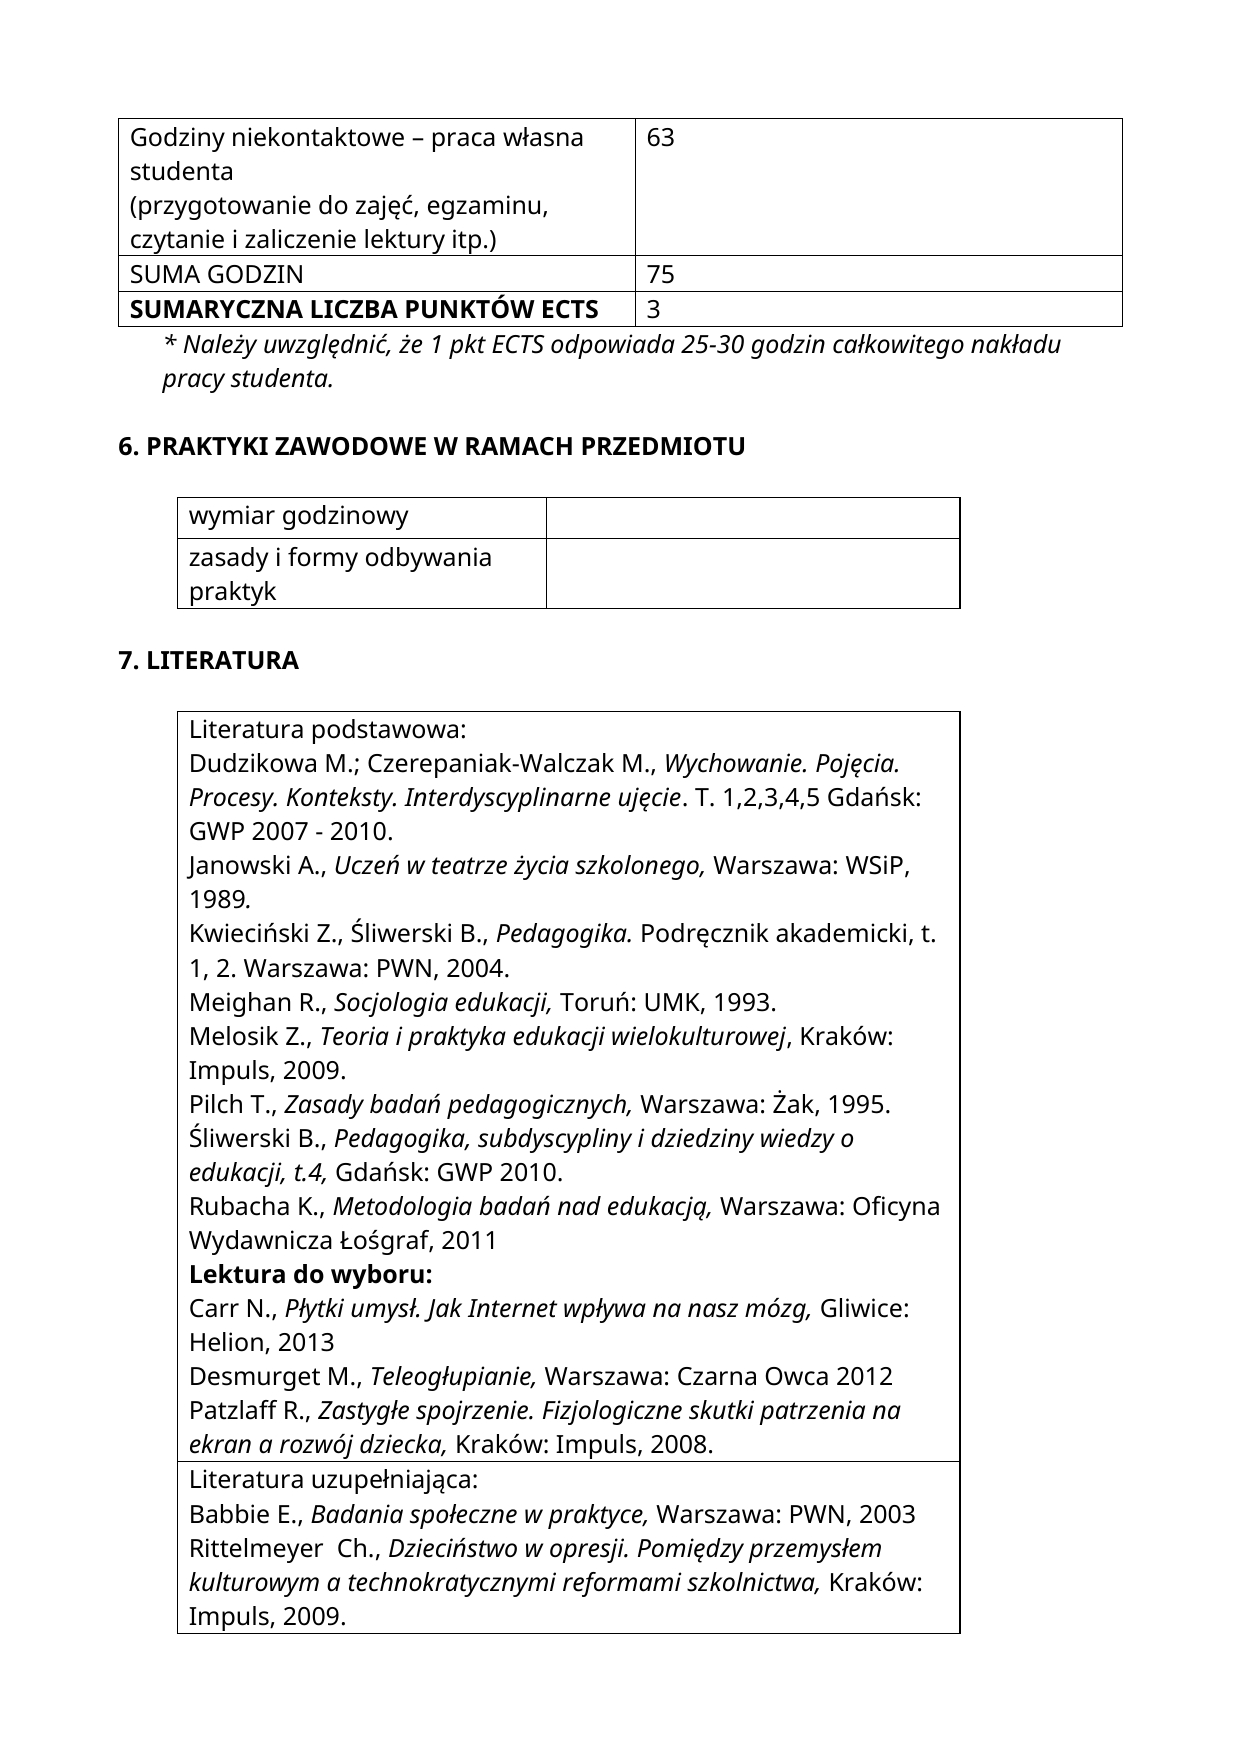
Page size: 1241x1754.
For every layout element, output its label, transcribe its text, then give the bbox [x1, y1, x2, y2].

table_header [547, 498, 959, 538]
table_cell 3 [636, 292, 1122, 326]
table_header wymiar godzinowy [178, 498, 546, 538]
table_cell SUMARYCZNA LICZBA PUNKTÓW ECTS [119, 292, 635, 326]
text 7. LITERATURA [118, 643, 1122, 677]
table_cell [547, 539, 959, 607]
table_cell 75 [636, 256, 1122, 291]
table_cell zasady i formy odbywania praktyk [178, 539, 546, 607]
table_header Literatura podstawowa: Dudzikowa M.; Czerepaniak-Walczak M., Wychowanie. Pojęcia. Procesy. Konteksty. Interdyscyplinarne ujęcie. T. 1,2,3,4,5 Gdańsk: GWP 2007 - 2010. Janowski A., Uczeń w teatrze życia szkolonego, Warszawa: WSiP, 1989. Kwieciński Z., Śliwerski B., Pedagogika. Podręcznik akademicki, t. 1, 2. Warszawa: PWN, 2004. Meighan R., Socjologia edukacji, Toruń: UMK, 1993. Melosik Z., Teoria i praktyka edukacji wielokulturowej, Kraków: Impuls, 2009. Pilch T., Zasady badań pedagogicznych, Warszawa: Żak, 1995. Śliwerski B., Pedagogika, subdyscypliny i dziedziny wiedzy o edukacji, t.4, Gdańsk: GWP 2010. Rubacha K., Metodologia badań nad edukacją, Warszawa: Oficyna Wydawnicza Łośgraf, 2011 Lektura do wyboru: Carr N., Płytki umysł. Jak Internet wpływa na nasz mózg, Gliwice: Helion, 2013 Desmurget M., Teleogłupianie, Warszawa: Czarna Owca 2012 Patzlaff R., Zastygłe spojrzenie. Fizjologiczne skutki patrzenia na ekran a rozwój dziecka, Kraków: Impuls, 2008. [178, 712, 959, 1461]
table_cell Godziny niekontaktowe – praca własna studenta (przygotowanie do zajęć, egzaminu, czytanie i zaliczenie lektury itp.) [119, 119, 635, 255]
text * Należy uwzględnić, że 1 pkt ECTS odpowiada 25-30 godzin całkowitego nakładu pracy studenta. [162, 327, 1122, 395]
text 6. PRAKTYKI ZAWODOWE W RAMACH PRZEDMIOTU [118, 429, 1122, 463]
table_cell 63 [636, 119, 1122, 255]
table_cell SUMA GODZIN [119, 256, 635, 291]
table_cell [178, 1462, 959, 1632]
